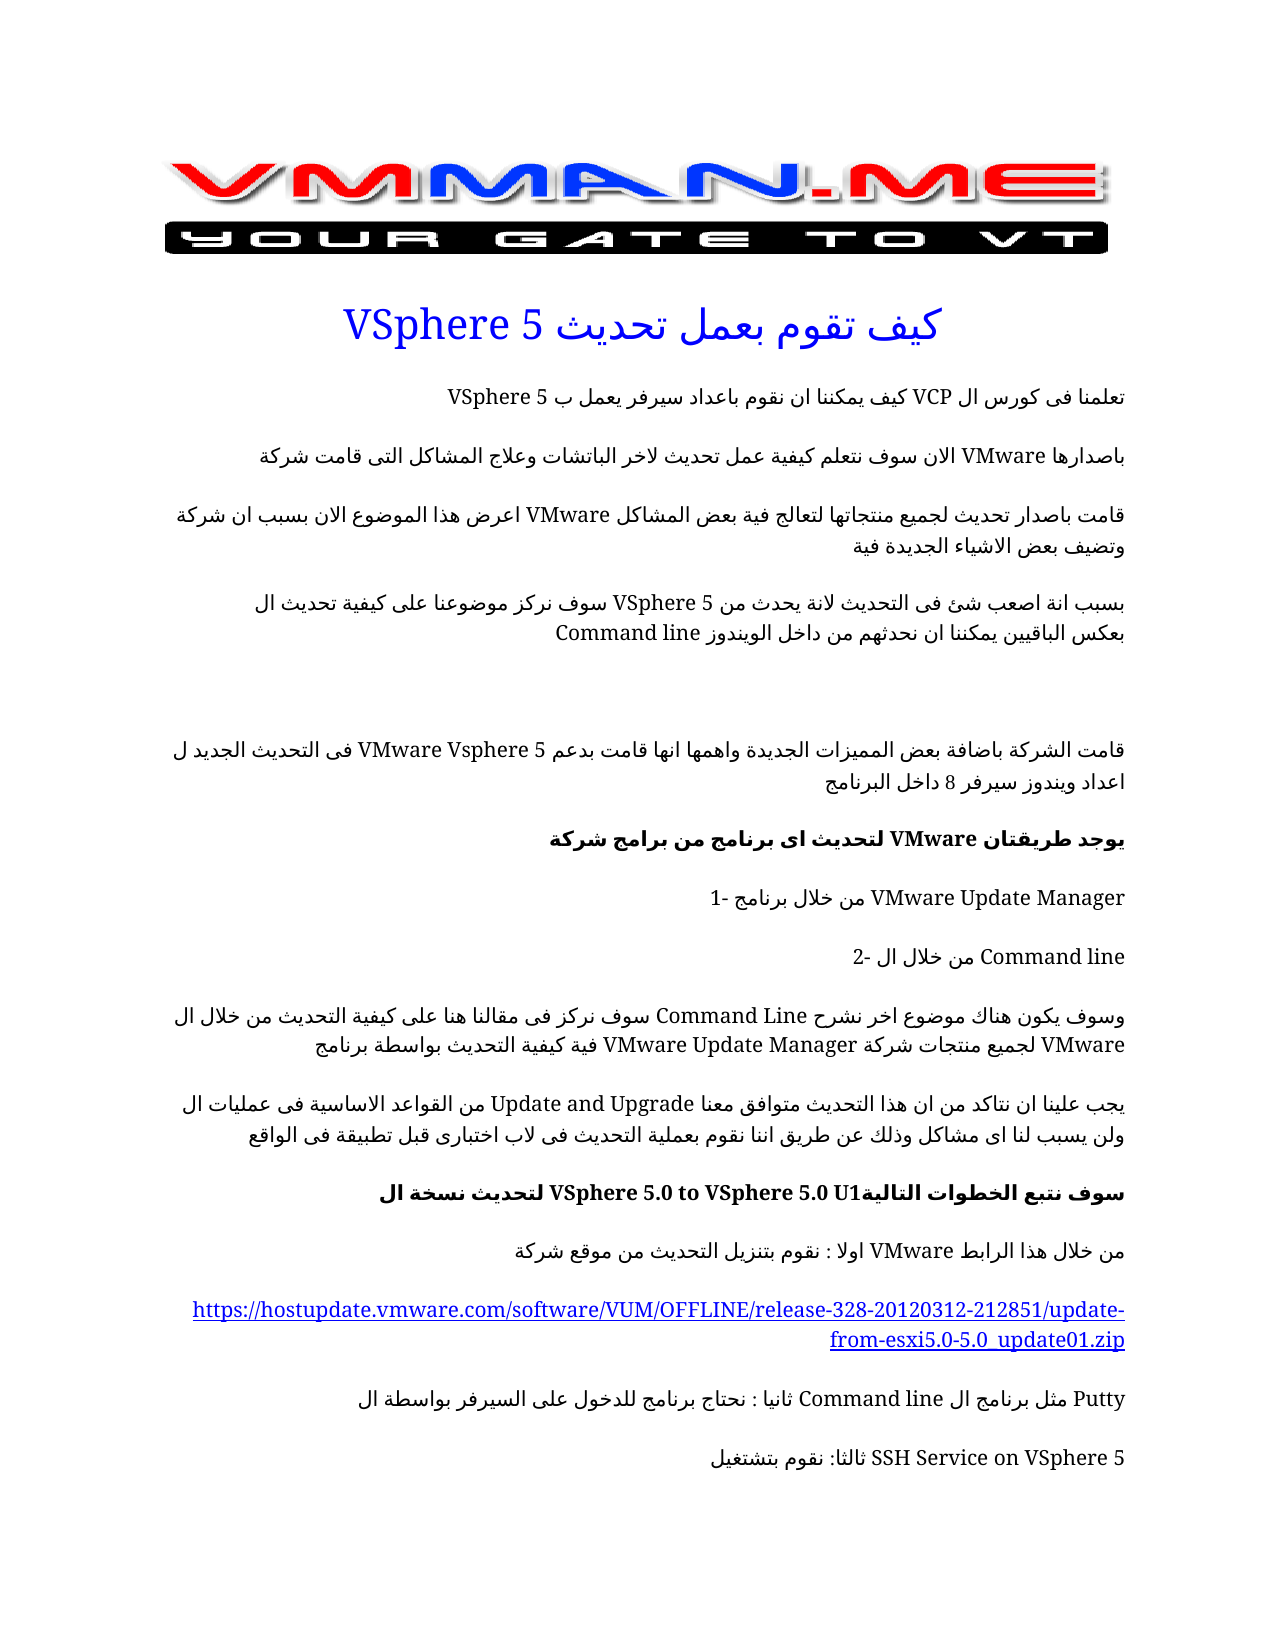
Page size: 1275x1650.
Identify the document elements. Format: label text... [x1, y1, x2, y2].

text سوف نركز فى مقالنا هنا على كيفية التحديث من خلال ال Command Line وسوف يكون هناك موضوع اخر نشرح فية كيفية التحديث بواسطة برنامج VMware Update Manager لجميع منتجات شركة VMware [150, 999, 1125, 1059]
text ثالثا: نقوم بتشتغيل SSH Service on VSphere 5 [150, 1442, 1125, 1471]
text اولا : نقوم بتنزيل التحديث من موقع شركة VMware من خلال هذا الرابط [150, 1235, 1125, 1265]
text 2- من خلال ال Command line [150, 941, 1125, 970]
text فى التحديث الجديد ل VMware Vsphere 5 قامت الشركة باضافة بعض المميزات الجديدة واهمها انها قامت بدعم اعداد ويندوز سيرفر 8 داخل البرنامج [150, 734, 1125, 794]
text 1- من خلال برنامج VMware Update Manager [150, 882, 1125, 911]
text لتحديث اى برنامج من برامج شركة VMware يوجد طريقتان [150, 823, 1125, 853]
text https://hostupdate.vmware.com/software/VUM/OFFLINE/release-328-20120312-212851/update-from-esxi5.0-5.0_update01.zip [150, 1294, 1125, 1354]
text الان سوف نتعلم كيفية عمل تحديث لاخر الباتشات وعلاج المشاكل التى قامت شركة VMware باصدارها [150, 439, 1125, 469]
text لتحديث نسخة ال VSphere 5.0 to VSphere 5.0 U1سوف نتبع الخطوات التالية [150, 1177, 1125, 1206]
picture [150, 150, 1124, 266]
text كيف تقوم بعمل تحديث VSphere 5 [150, 295, 1125, 352]
text اعرض هذا الموضوع الان بسبب ان شركة VMware قامت باصدار تحديث لجميع منتجاتها لتعالج فية بعض المشاكل وتضيف بعض الاشياء الجديدة فية [150, 498, 1125, 558]
text ثانيا : نحتاج برنامج للدخول على السيرفر بواسطة ال Command line مثل برنامج ال Putty [150, 1383, 1125, 1412]
text من القواعد الاساسية فى عمليات ال Update and Upgrade يجب علينا ان نتاكد من ان هذا التحديث متوافق معنا ولن يسبب لنا اى مشاكل وذلك عن طريق اننا نقوم بعملية التحديث فى لاب اختبارى قبل تطبيقة فى الواقع [150, 1088, 1125, 1147]
text سوف نركز موضوعنا على كيفية تحديث ال VSphere 5 بسبب انة اصعب شئ فى التحديث لانة يحدث من Command line بعكس الباقيين يمكننا ان نحدثهم من داخل الويندوز [150, 587, 1125, 646]
text تعلمنا فى كورس ال VCP كيف يمكننا ان نقوم باعداد سيرفر يعمل ب VSphere 5 [150, 381, 1125, 410]
